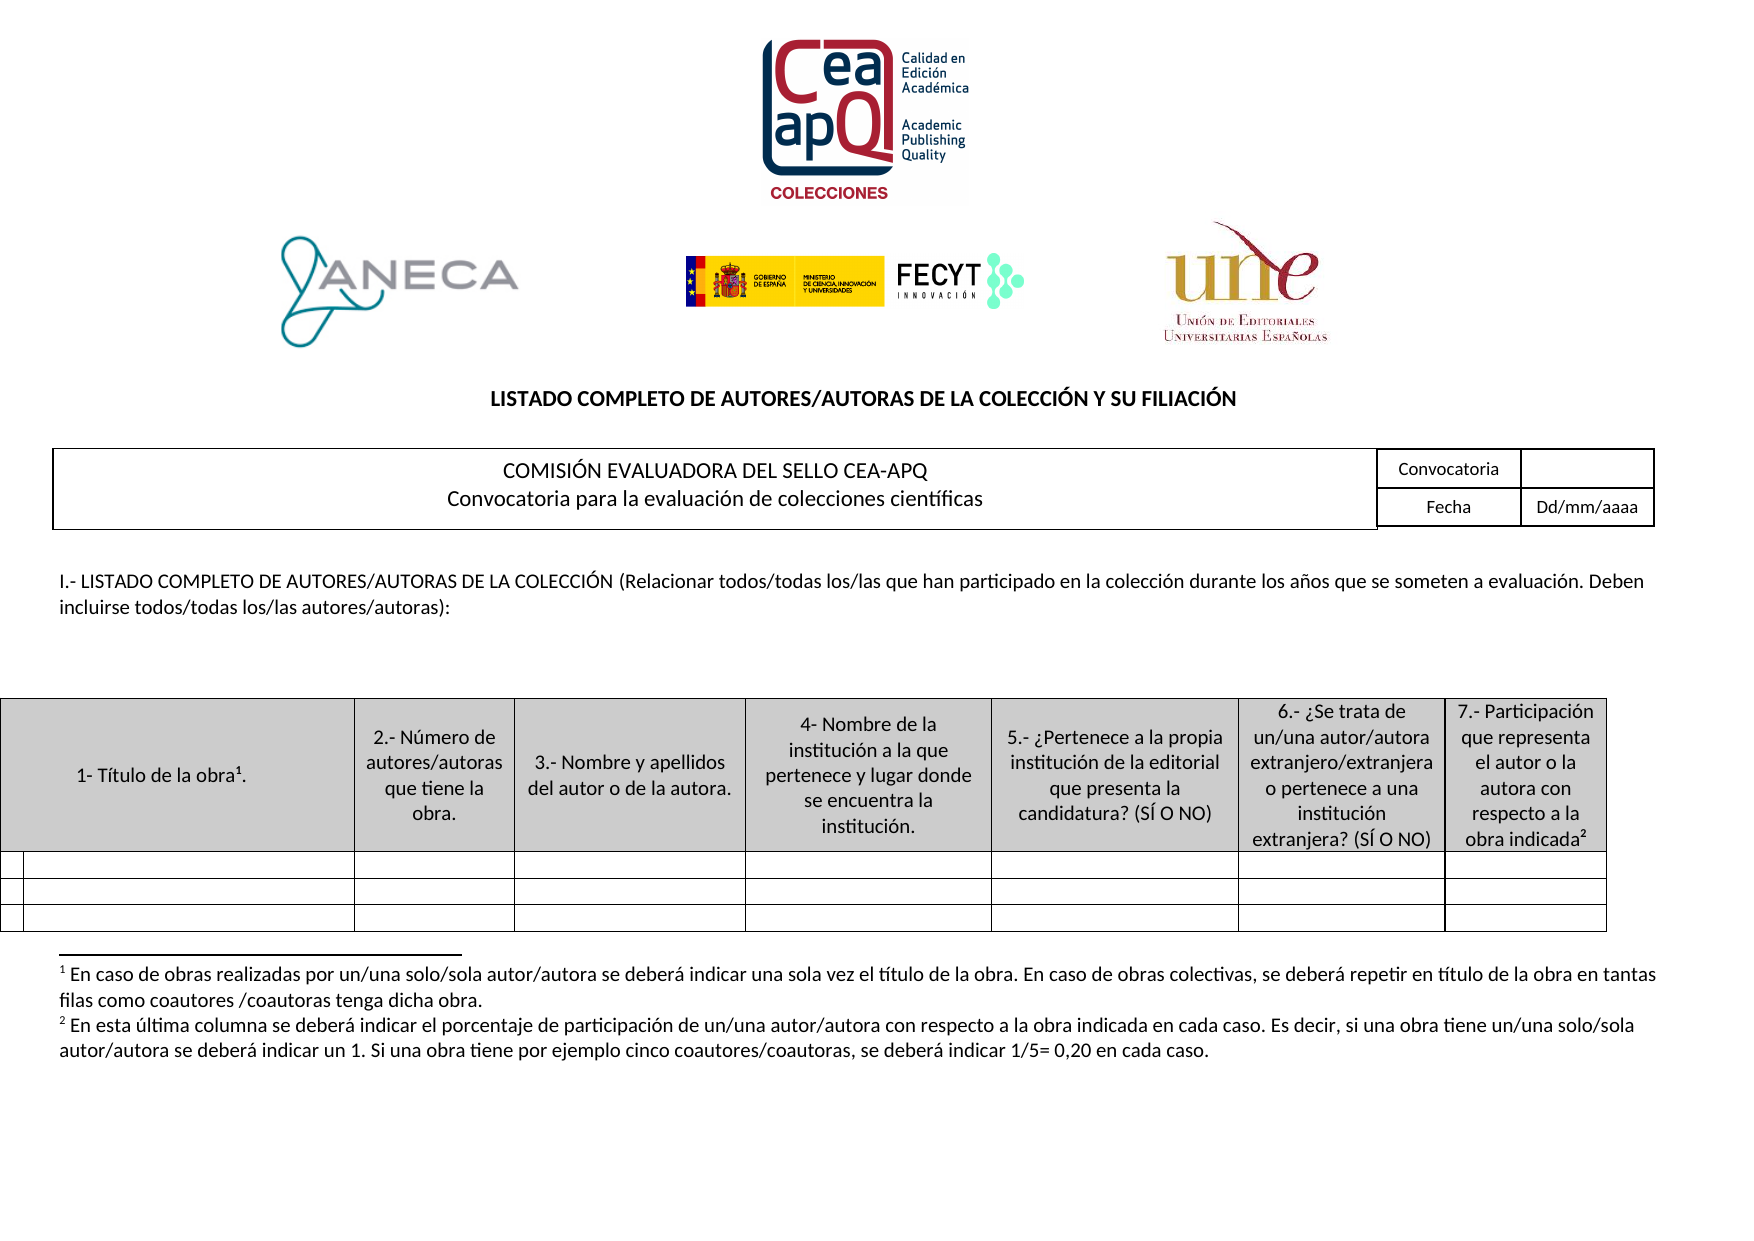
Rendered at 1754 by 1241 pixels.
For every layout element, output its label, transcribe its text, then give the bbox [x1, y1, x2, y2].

table_cell [1239, 905, 1444, 931]
table_header 7.- Participación que representa el autor o la autora con respecto a la obra indicada [1446, 699, 1606, 851]
picture [1151, 211, 1338, 354]
table_header 5.- ¿Pertenece a la propia institución de la editorial que presenta la candidatura? (SÍ O NO) [992, 699, 1238, 851]
table_cell [746, 905, 991, 931]
table_cell [355, 879, 514, 904]
table_cell [1446, 905, 1606, 931]
table_cell [746, 879, 991, 904]
table_cell [24, 852, 354, 878]
table_header 4- Nombre de la institución a la que pertenece y lugar donde se encuentra la institución. [746, 699, 991, 851]
table_header 6.- ¿Se trata de un/una autor/autora extranjero/extranjera o pertenece a una institución extranjera? (SÍ O NO) [1239, 699, 1444, 851]
picture [761, 38, 970, 206]
table_cell Dd/mm/aaaa [1522, 489, 1653, 525]
table_cell [992, 905, 1238, 931]
table_cell [515, 879, 745, 904]
picture [686, 253, 1024, 309]
table_cell [1446, 852, 1606, 878]
table_cell 1.- [1, 852, 23, 878]
table_header [1522, 450, 1653, 487]
table_cell [355, 905, 514, 931]
text I.- LISTADO COMPLETO DE AUTORES/AUTORAS DE LA COLECCIÓN (Relacionar todos/todas los/las que han participado en la colección durante los años que se someten a evaluación. Deben incluirse todos/todas los/las autores/autoras): [59, 568, 1668, 619]
table_header 2.- Número de autores/autoras que tiene la obra. [355, 699, 514, 851]
table_cell [746, 852, 991, 878]
table_cell [515, 852, 745, 878]
table_cell Fecha [1378, 489, 1520, 525]
table_cell 2.- [1, 879, 23, 904]
table_cell [515, 905, 745, 931]
table_cell [1239, 852, 1444, 878]
table_cell 3.- [1, 905, 23, 931]
table_cell [1446, 879, 1606, 904]
table_cell [355, 852, 514, 878]
table_cell [992, 879, 1238, 904]
table_cell [1239, 879, 1444, 904]
table_header 1- Título de la obra. [1, 699, 354, 851]
text LISTADO COMPLETO DE AUTORES/AUTORAS DE LA COLECCIÓN Y SU FILIACIÓN [29, 384, 1698, 412]
picture [281, 234, 522, 350]
table_header Convocatoria [1378, 450, 1520, 487]
table_cell [24, 879, 354, 904]
table_cell [24, 905, 354, 931]
table_header 3.- Nombre y apellidos del autor o de la autora. [515, 699, 745, 851]
table_cell [992, 852, 1238, 878]
